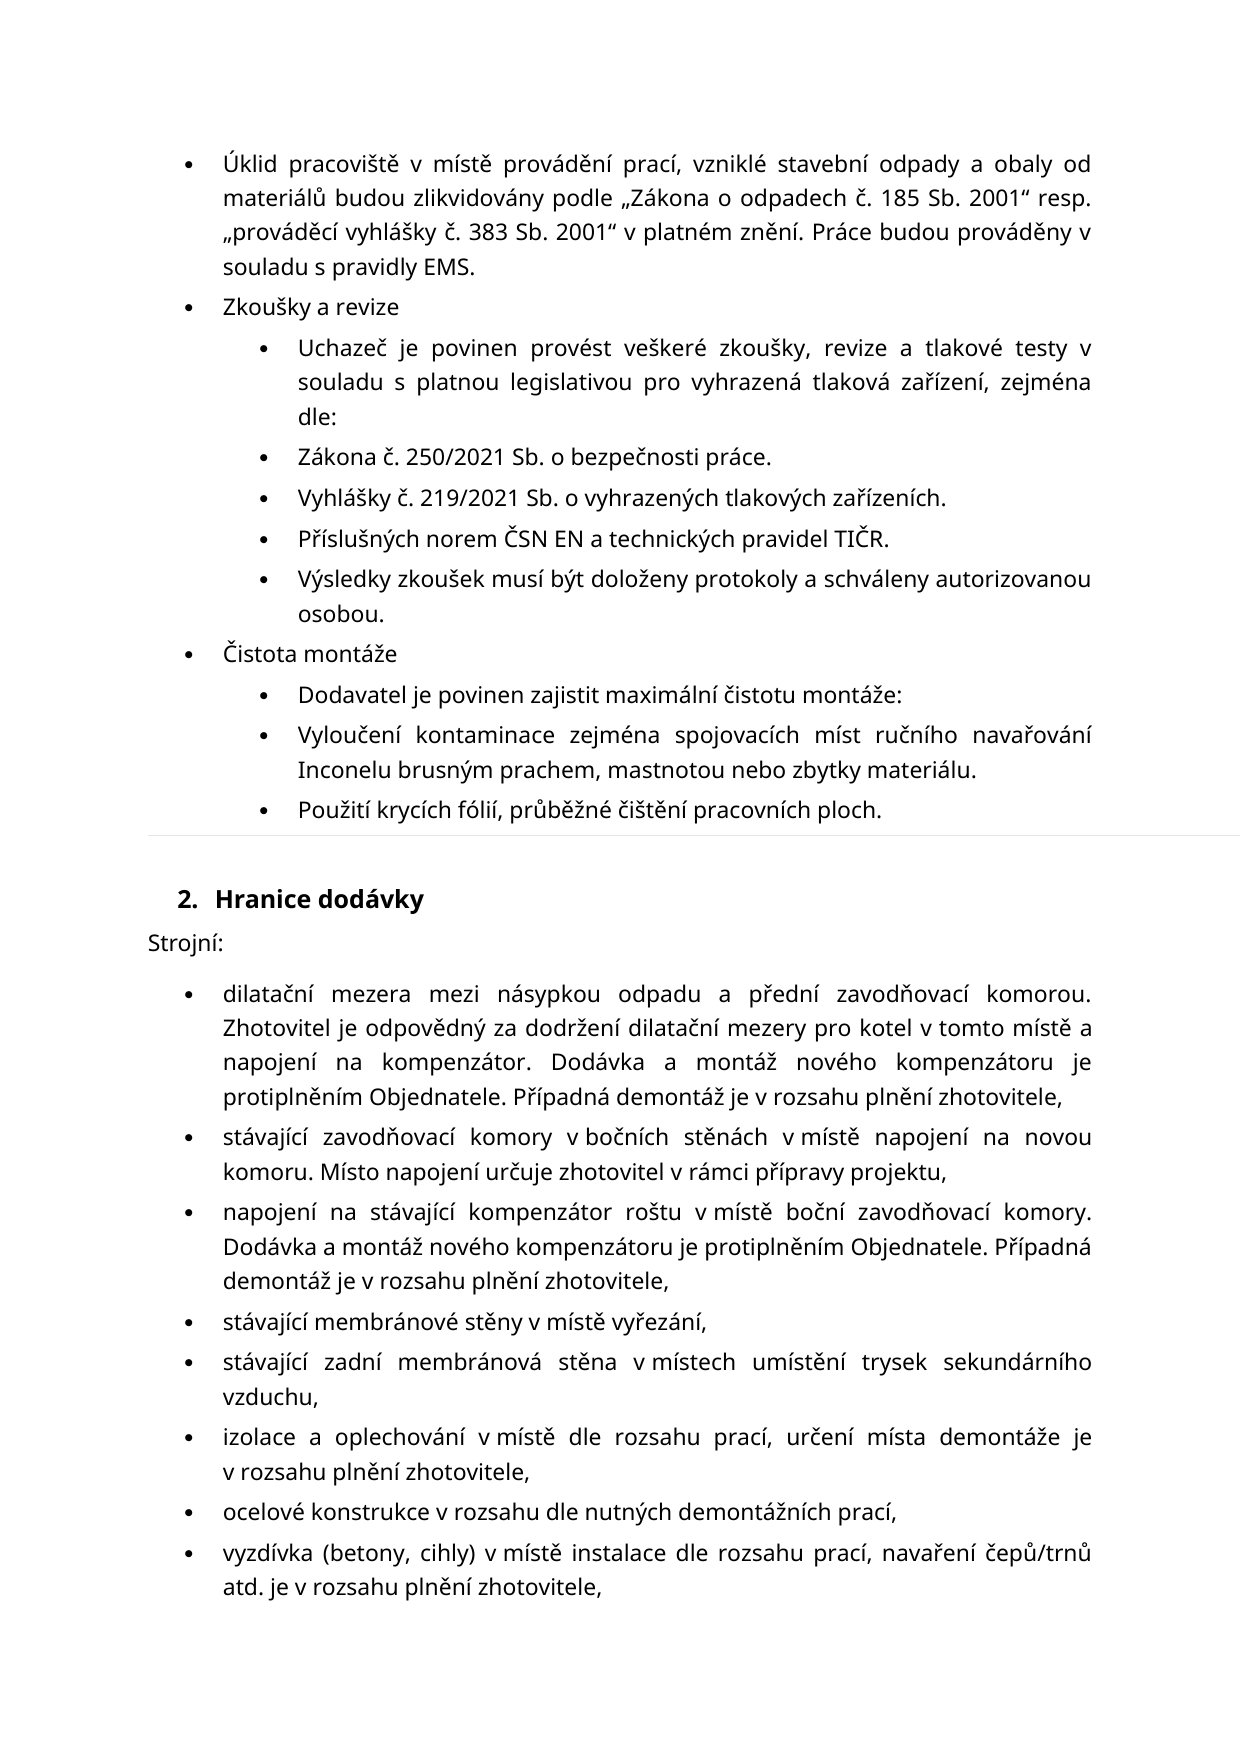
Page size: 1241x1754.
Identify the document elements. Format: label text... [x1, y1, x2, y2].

list stávající membránové stěny v místě vyřezání, [185, 1306, 1093, 1337]
list ocelové konstrukce v rozsahu dle nutných demontážních prací, [185, 1496, 1093, 1527]
list Úklid pracoviště v místě provádění prací, vzniklé stavební odpady a obaly od materiálů budou zlikvidovány podle „Zákona o odpadech č. 185 Sb. 2001“ resp. „prováděcí vyhlášky č. 383 Sb. 2001“ v platném znění. Práce budou prováděny v souladu s pravidly EMS. [185, 148, 1093, 282]
list Vyloučení kontaminace zejména spojovacích míst ručního navařování Inconelu brusným prachem, mastnotou nebo zbytky materiálu. [260, 719, 1093, 785]
text Strojní: [148, 927, 1093, 958]
list vyzdívka (betony, cihly) v místě instalace dle rozsahu prací, navaření čepů/trnů atd. je v rozsahu plnění zhotovitele, [185, 1537, 1093, 1602]
list Zkoušky a revize [185, 291, 1093, 323]
list Použití krycích fólií, průběžné čištění pracovních ploch. [260, 794, 1093, 826]
list Vyhlášky č. 219/2021 Sb. o vyhrazených tlakových zařízeních. [260, 482, 1093, 513]
list stávající zadní membránová stěna v místech umístění trysek sekundárního vzduchu, [185, 1346, 1093, 1412]
list Uchazeč je povinen provést veškeré zkoušky, revize a tlakové testy v souladu s platnou legislativou pro vyhrazená tlaková zařízení, zejména dle: [260, 332, 1093, 432]
list stávající zavodňovací komory v bočních stěnách v místě napojení na novou komoru. Místo napojení určuje zhotovitel v rámci přípravy projektu, [185, 1121, 1093, 1187]
list Výsledky zkoušek musí být doloženy protokoly a schváleny autorizovanou osobou. [260, 563, 1093, 629]
list Dodavatel je povinen zajistit maximální čistotu montáže: [260, 679, 1093, 710]
list dilatační mezera mezi násypkou odpadu a přední zavodňovací komorou. Zhotovitel je odpovědný za dodržení dilatační mezery pro kotel v tomto místě a napojení na kompenzátor. Dodávka a montáž nového kompenzátoru je protiplněním Objednatele. Případná demontáž je v rozsahu plnění zhotovitele, [185, 977, 1093, 1112]
list Zákona č. 250/2021 Sb. o bezpečnosti práce. [260, 441, 1093, 473]
list Příslušných norem ČSN EN a technických pravidel TIČR. [260, 523, 1093, 554]
subtitle Hranice dodávky [177, 882, 1093, 916]
list napojení na stávající kompenzátor roštu v místě boční zavodňovací komory. Dodávka a montáž nového kompenzátoru je protiplněním Objednatele. Případná demontáž je v rozsahu plnění zhotovitele, [185, 1196, 1093, 1296]
list Čistota montáže [185, 638, 1093, 669]
list izolace a oplechování v místě dle rozsahu prací, určení místa demontáže je v rozsahu plnění zhotovitele, [185, 1421, 1093, 1487]
